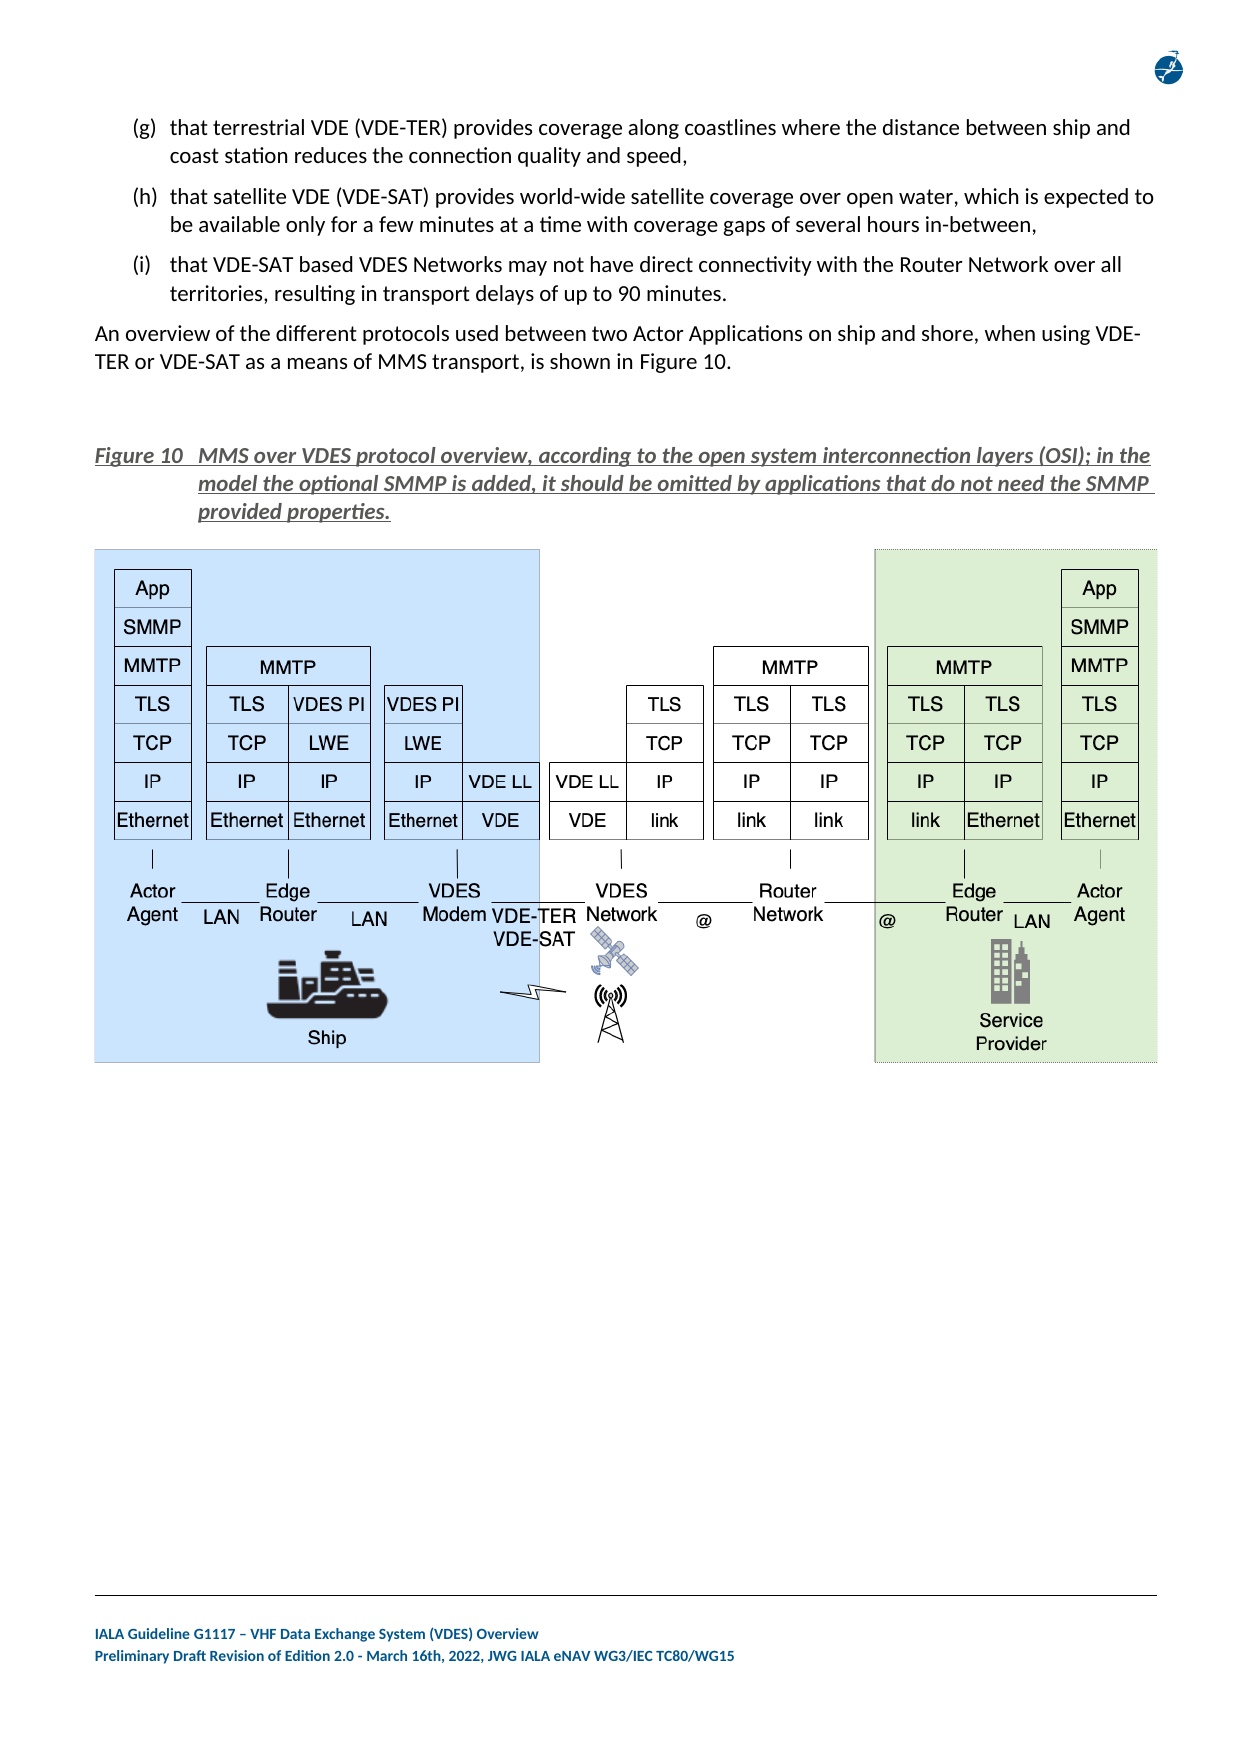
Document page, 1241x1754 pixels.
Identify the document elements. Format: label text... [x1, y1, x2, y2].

picture [94, 549, 1158, 1101]
text MMS over VDES protocol overview, according to the open system interconnection layers (OSI); in the model the optional SMMP is added, it should be omitted by applications that do not need the SMMP provided properties. [94, 441, 1157, 525]
list that terrestrial VDE (VDE-TER) provides coverage along coastlines where the distance between ship and coast station reduces the connection quality and speed, [132, 113, 1157, 169]
list that VDE-SAT based VDES Networks may not have direct connectivity with the Router Network over all territories, resulting in transport delays of up to 90 minutes. [132, 251, 1157, 307]
list that satellite VDE (VDE-SAT) provides world-wide satellite coverage over open water, which is expected to be available only for a few minutes at a time with coverage gaps of several hours in-between, [132, 182, 1157, 238]
text An overview of the different protocols used between two Actor Applications on ship and shore, when using VDE-TER or VDE-SAT as a means of MMS transport, is shown in Figure 10. [94, 319, 1157, 375]
picture [1123, 0, 1241, 119]
